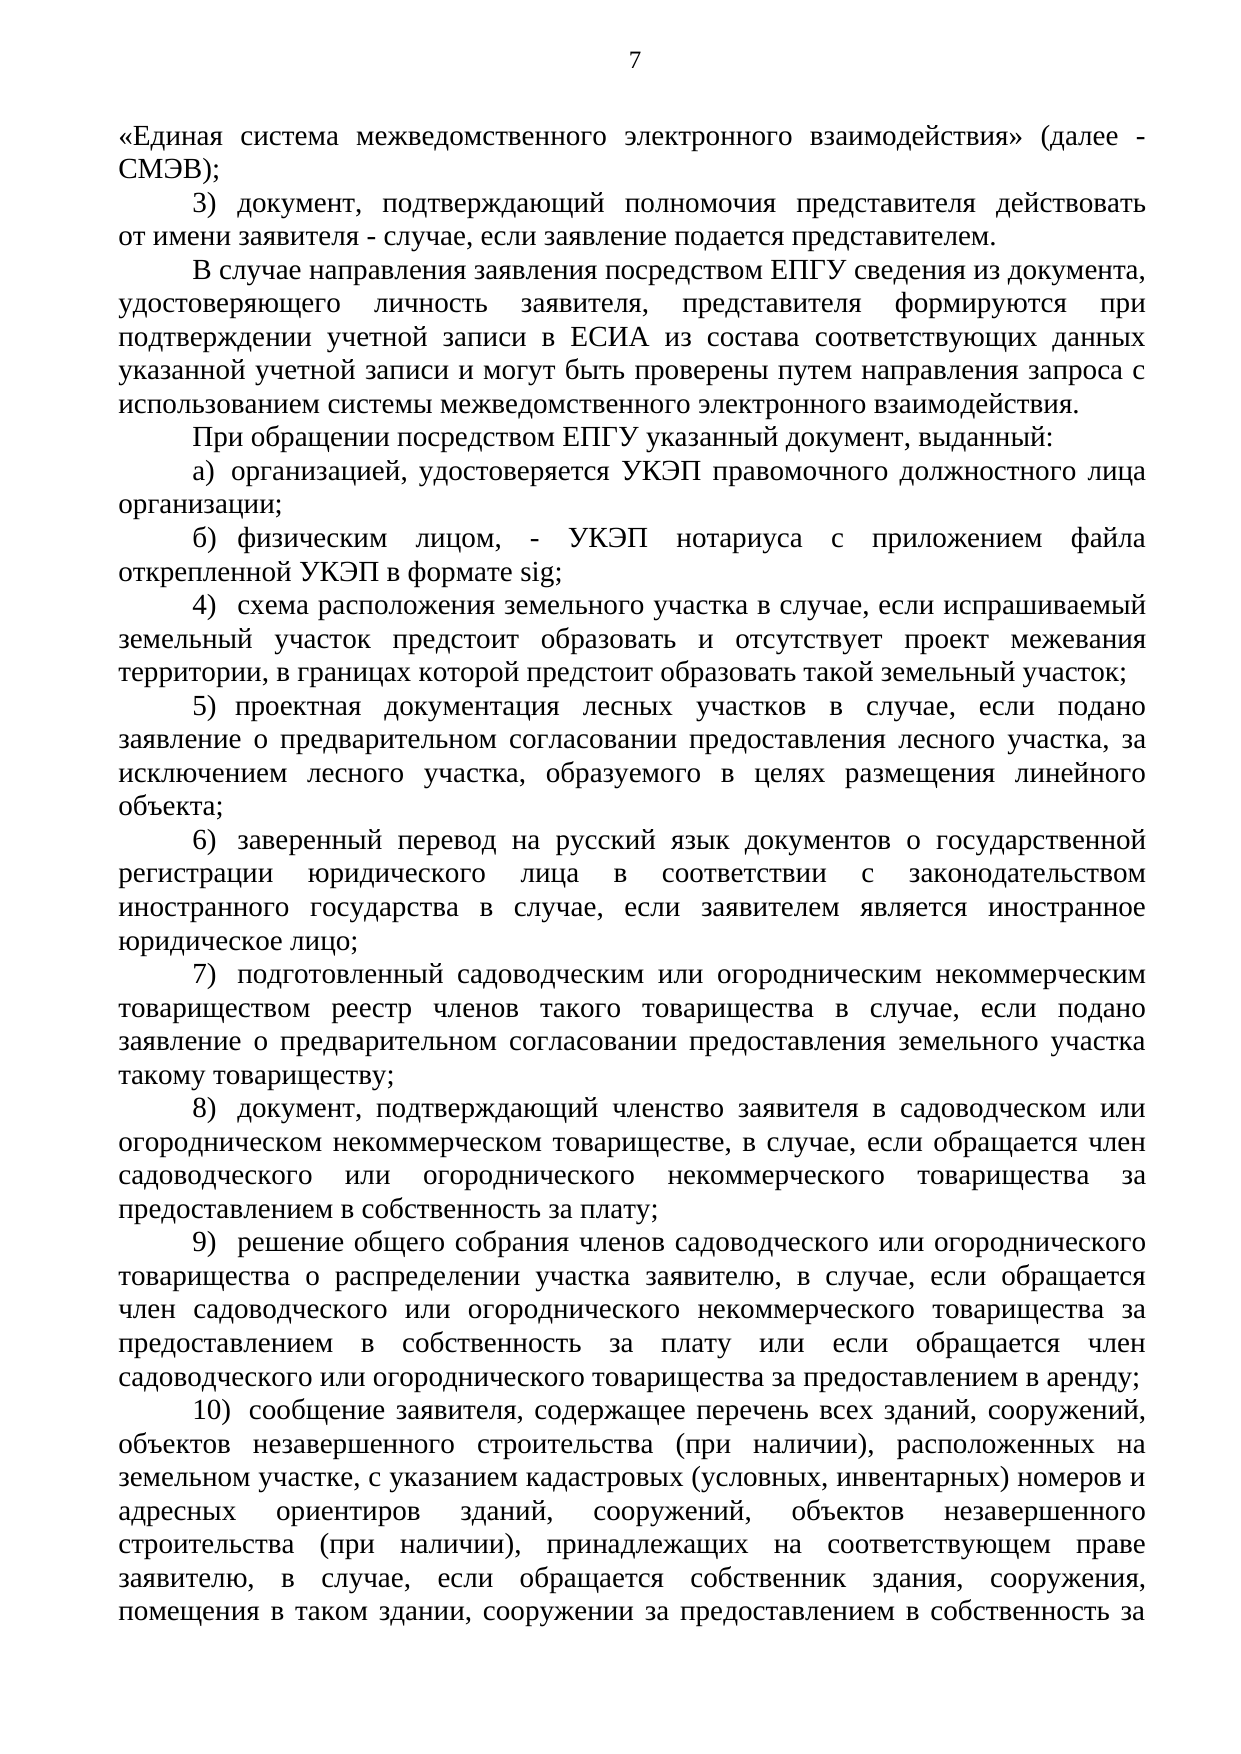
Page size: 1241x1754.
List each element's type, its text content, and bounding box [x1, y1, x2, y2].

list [118, 118, 1147, 185]
text б) физическим лицом, - УКЭП нотариуса с приложением файла открепленной УКЭП в формате sig; [118, 521, 1147, 588]
list решение общего собрания членов садоводческого или огороднического товарищества о распределении участка заявителю, в случае, если обращается член садоводческого или огороднического некоммерческого товарищества за предоставлением в собственность за плату или если обращается член садоводческого или огороднического товарищества за предоставлением в аренду; [118, 1225, 1147, 1393]
text При обращении посредством ЕПГУ указанный документ, выданный: [118, 420, 1147, 453]
list проектная документация лесных участков в случае, если подано заявление о предварительном согласовании предоставления лесного участка, за исключением лесного участка, образуемого в целях размещения линейного объекта; [118, 688, 1147, 822]
list документ, подтверждающий полномочия представителя действовать от имени заявителя - случае, если заявление подается представителем. [118, 185, 1147, 252]
text В случае направления заявления посредством ЕПГУ сведения из документа, удостоверяющего личность заявителя, представителя формируются при подтверждении учетной записи в ЕСИА из состава соответствующих данных указанной учетной записи и могут быть проверены путем направления запроса с использованием системы межведомственного электронного взаимодействия. [118, 252, 1147, 420]
list заверенный перевод на русский язык документов о государственной регистрации юридического лица в соответствии с законодательством иностранного государства в случае, если заявителем является иностранное юридическое лицо; [118, 822, 1147, 957]
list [118, 1393, 1147, 1627]
list подготовленный садоводческим или огородническим некоммерческим товариществом реестр членов такого товарищества в случае, если подано заявление о предварительном согласовании предоставления земельного участка такому товариществу; [118, 957, 1147, 1091]
text а) организацией, удостоверяется УКЭП правомочного должностного лица организации; [118, 453, 1147, 521]
list документ, подтверждающий членство заявителя в садоводческом или огородническом некоммерческом товариществе, в случае, если обращается член садоводческого или огороднического некоммерческого товарищества за предоставлением в собственность за плату; [118, 1091, 1147, 1225]
list схема расположения земельного участка в случае, если испрашиваемый земельный участок предстоит образовать и отсутствует проект межевания территории, в границах которой предстоит образовать такой земельный участок; [118, 588, 1147, 688]
